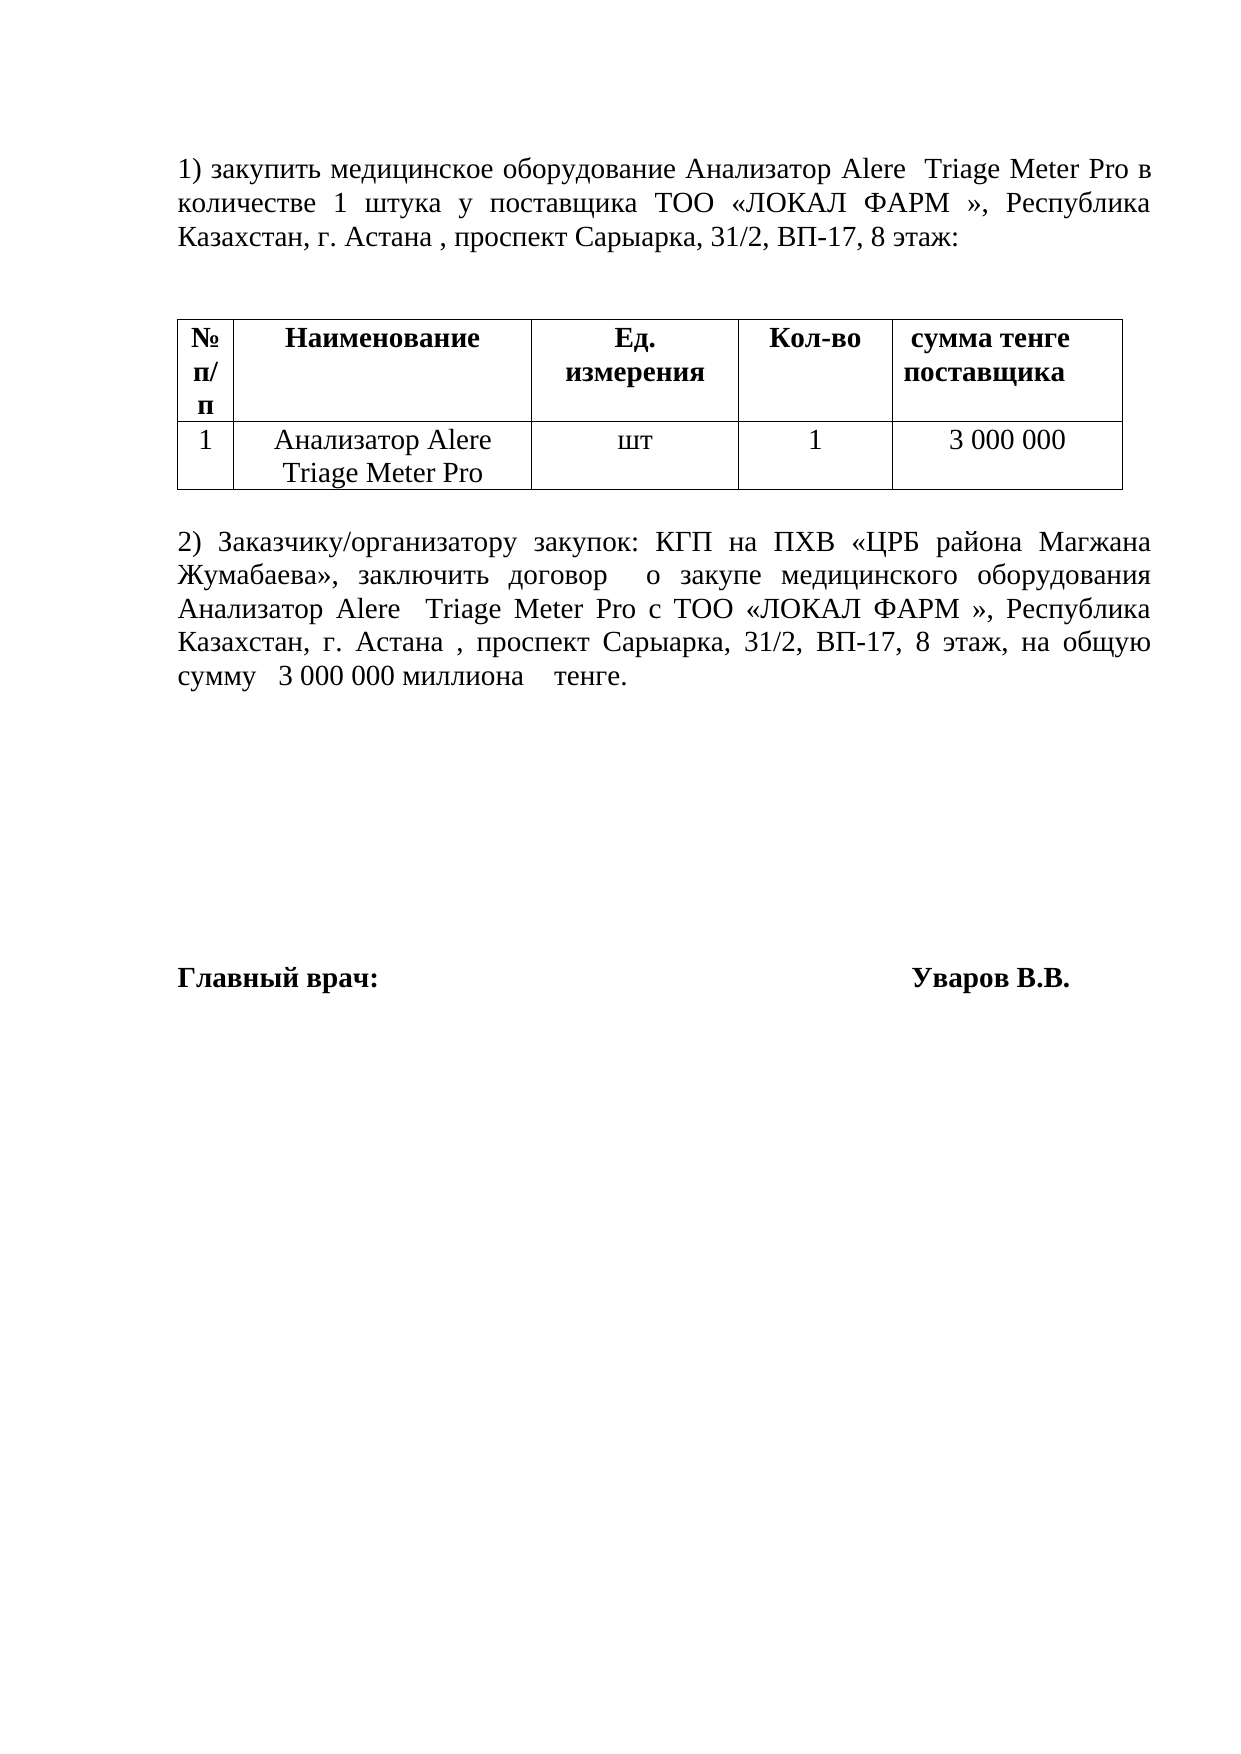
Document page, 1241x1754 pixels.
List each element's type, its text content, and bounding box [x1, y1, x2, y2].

text 2) Заказчику/организатору закупок: КГП на ПХВ «ЦРБ района Магжана Жумабаева», заключить договор о закупе медицинского оборудования Анализатор Alere Triage Meter Pro с ТОО «ЛОКАЛ ФАРМ », Республика Казахстан, г. Астана , проспект Сарыарка, 31/2, ВП-17, 8 этаж, на общую сумму 3 000 000 миллиона тенге. [177, 524, 1152, 692]
text 1) закупить медицинское оборудование Анализатор Alere Triage Meter Pro в количестве 1 штука у поставщика ТОО «ЛОКАЛ ФАРМ », Республика Казахстан, г. Астана , проспект Сарыарка, 31/2, ВП-17, 8 этаж: [177, 152, 1152, 252]
table_cell 3 000 000 [893, 422, 1122, 489]
table_cell 1 [739, 422, 892, 489]
table_cell Анализатор Alere Triage Meter Pro [234, 422, 531, 489]
table_cell шт [532, 422, 738, 489]
table_cell 1 [178, 422, 233, 489]
table_header сумма тенге поставщика [893, 320, 1122, 421]
text Главный врач: Уваров В.В. [177, 960, 1152, 993]
table_header Наименование [234, 320, 531, 421]
table_header Кол-во [739, 320, 892, 421]
table_header Ед. измерения [532, 320, 738, 421]
table_header № п/п [178, 320, 233, 421]
